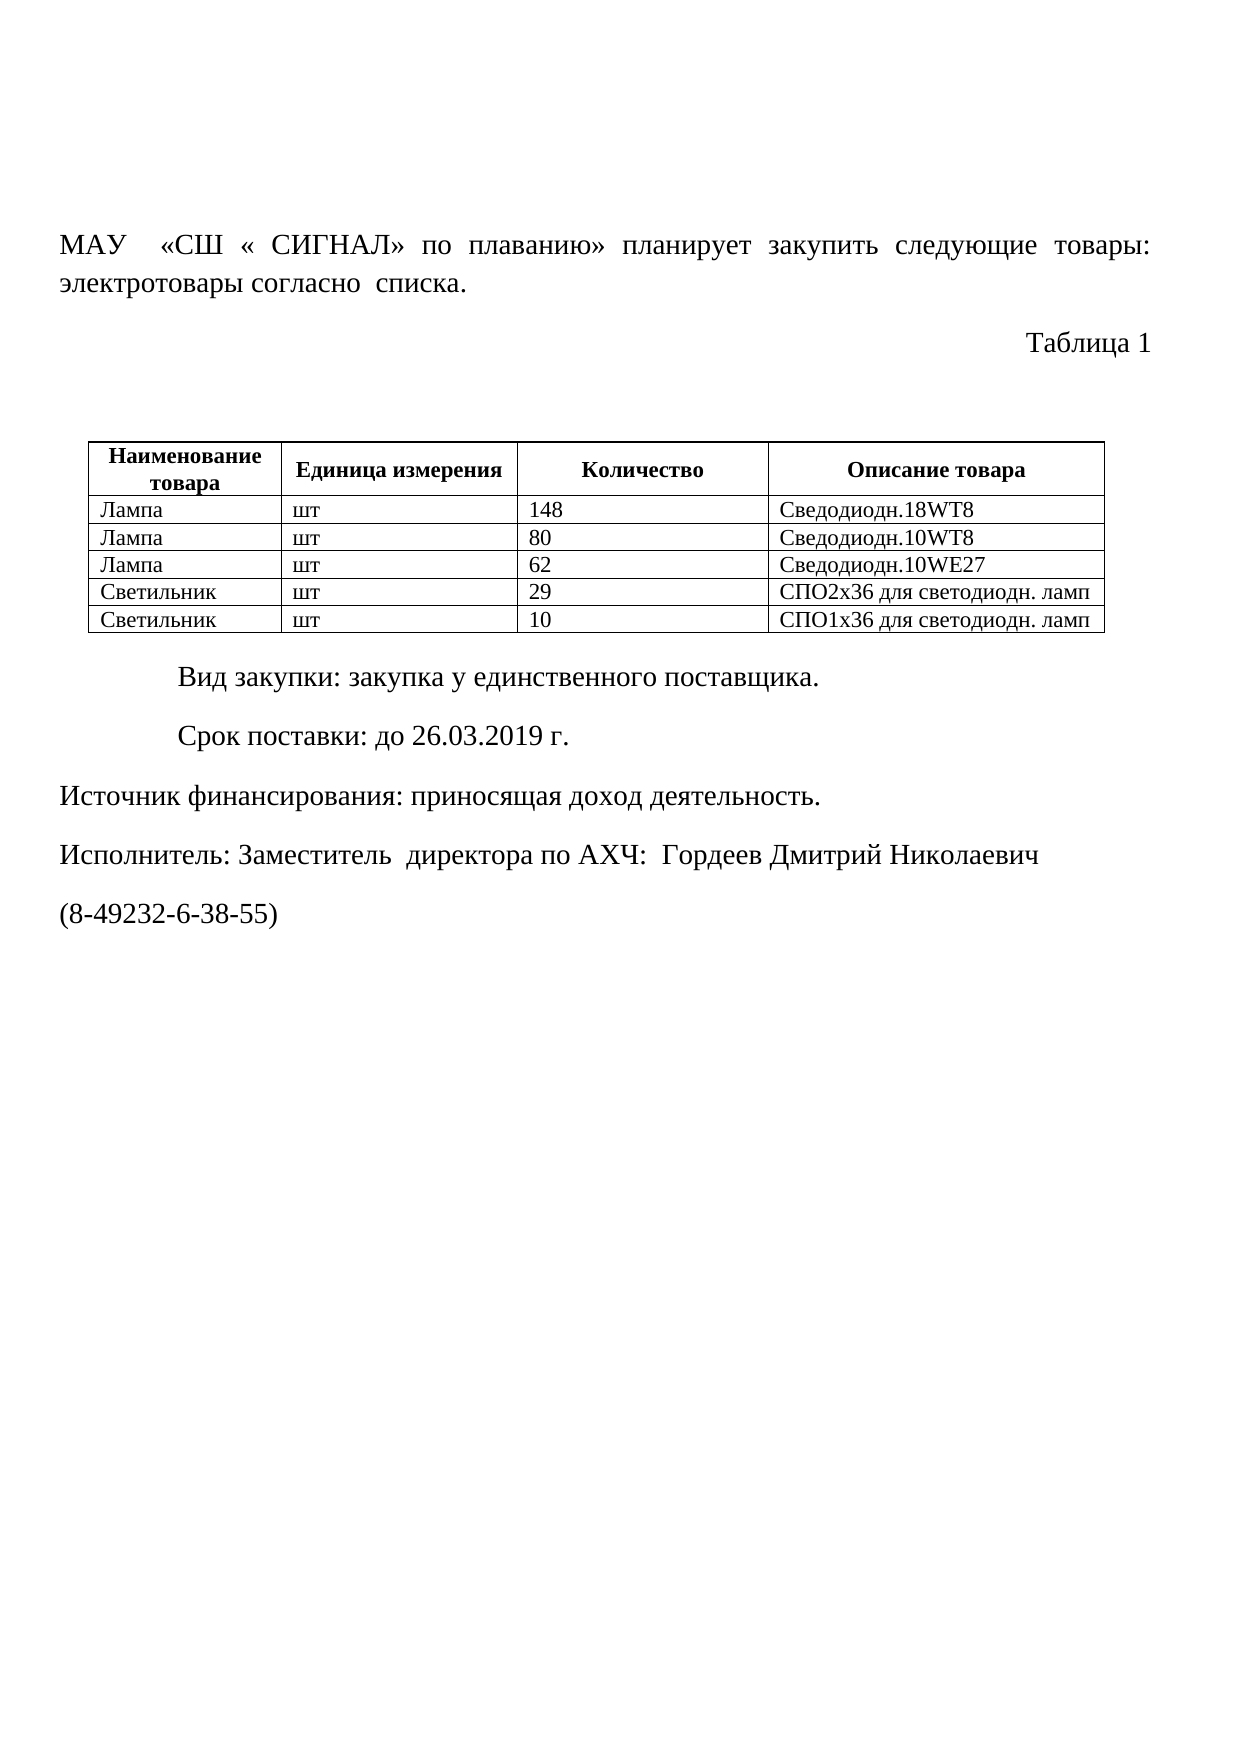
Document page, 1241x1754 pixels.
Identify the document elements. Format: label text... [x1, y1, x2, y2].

text Вид закупки: закупка у единственного поставщика. [177, 444, 1152, 693]
text (8-49232-6-38-55) [59, 897, 1152, 930]
table_header Описание товара [769, 443, 1104, 495]
text МАУ «СШ « СИГНАЛ» по плаванию» планирует закупить следующие товары: электротовары согласно списка. [59, 227, 1152, 299]
table_cell СПО2х36 для светодиодн. ламп [769, 579, 1104, 605]
table_cell Лампа [89, 496, 281, 523]
table_header Единица измерения [282, 443, 517, 495]
table_cell 62 [518, 551, 768, 577]
table_cell Светильник [89, 606, 281, 632]
table_cell 148 [518, 496, 768, 523]
table_cell Лампа [89, 524, 281, 550]
text Исполнитель: Заместитель директора по АХЧ: Гордеев Дмитрий Николаевич [59, 837, 1152, 871]
table_cell шт [282, 551, 517, 577]
table_cell шт [282, 524, 517, 550]
table_header Количество [518, 443, 768, 495]
text Источник финансирования: приносящая доход деятельность. [59, 778, 1152, 811]
table_cell шт [282, 606, 517, 632]
table_cell шт [282, 496, 517, 523]
table_cell Лампа [89, 551, 281, 577]
text Таблица 1 [59, 325, 1152, 358]
table_cell 80 [518, 524, 768, 550]
table_cell Светильник [89, 579, 281, 605]
table_cell 10 [518, 606, 768, 632]
table_cell 29 [518, 579, 768, 605]
table_cell Сведодиодн.10WЕ27 [769, 551, 1104, 577]
table_header Наименование товара [89, 443, 281, 495]
text Срок поставки: до 26.03.2019 г. [177, 718, 1152, 752]
table_cell Сведодиодн.10WТ8 [769, 524, 1104, 550]
table_cell СПО1х36 для светодиодн. ламп [769, 606, 1104, 632]
table_cell Сведодиодн.18WТ8 [769, 496, 1104, 523]
table_cell шт [282, 579, 517, 605]
